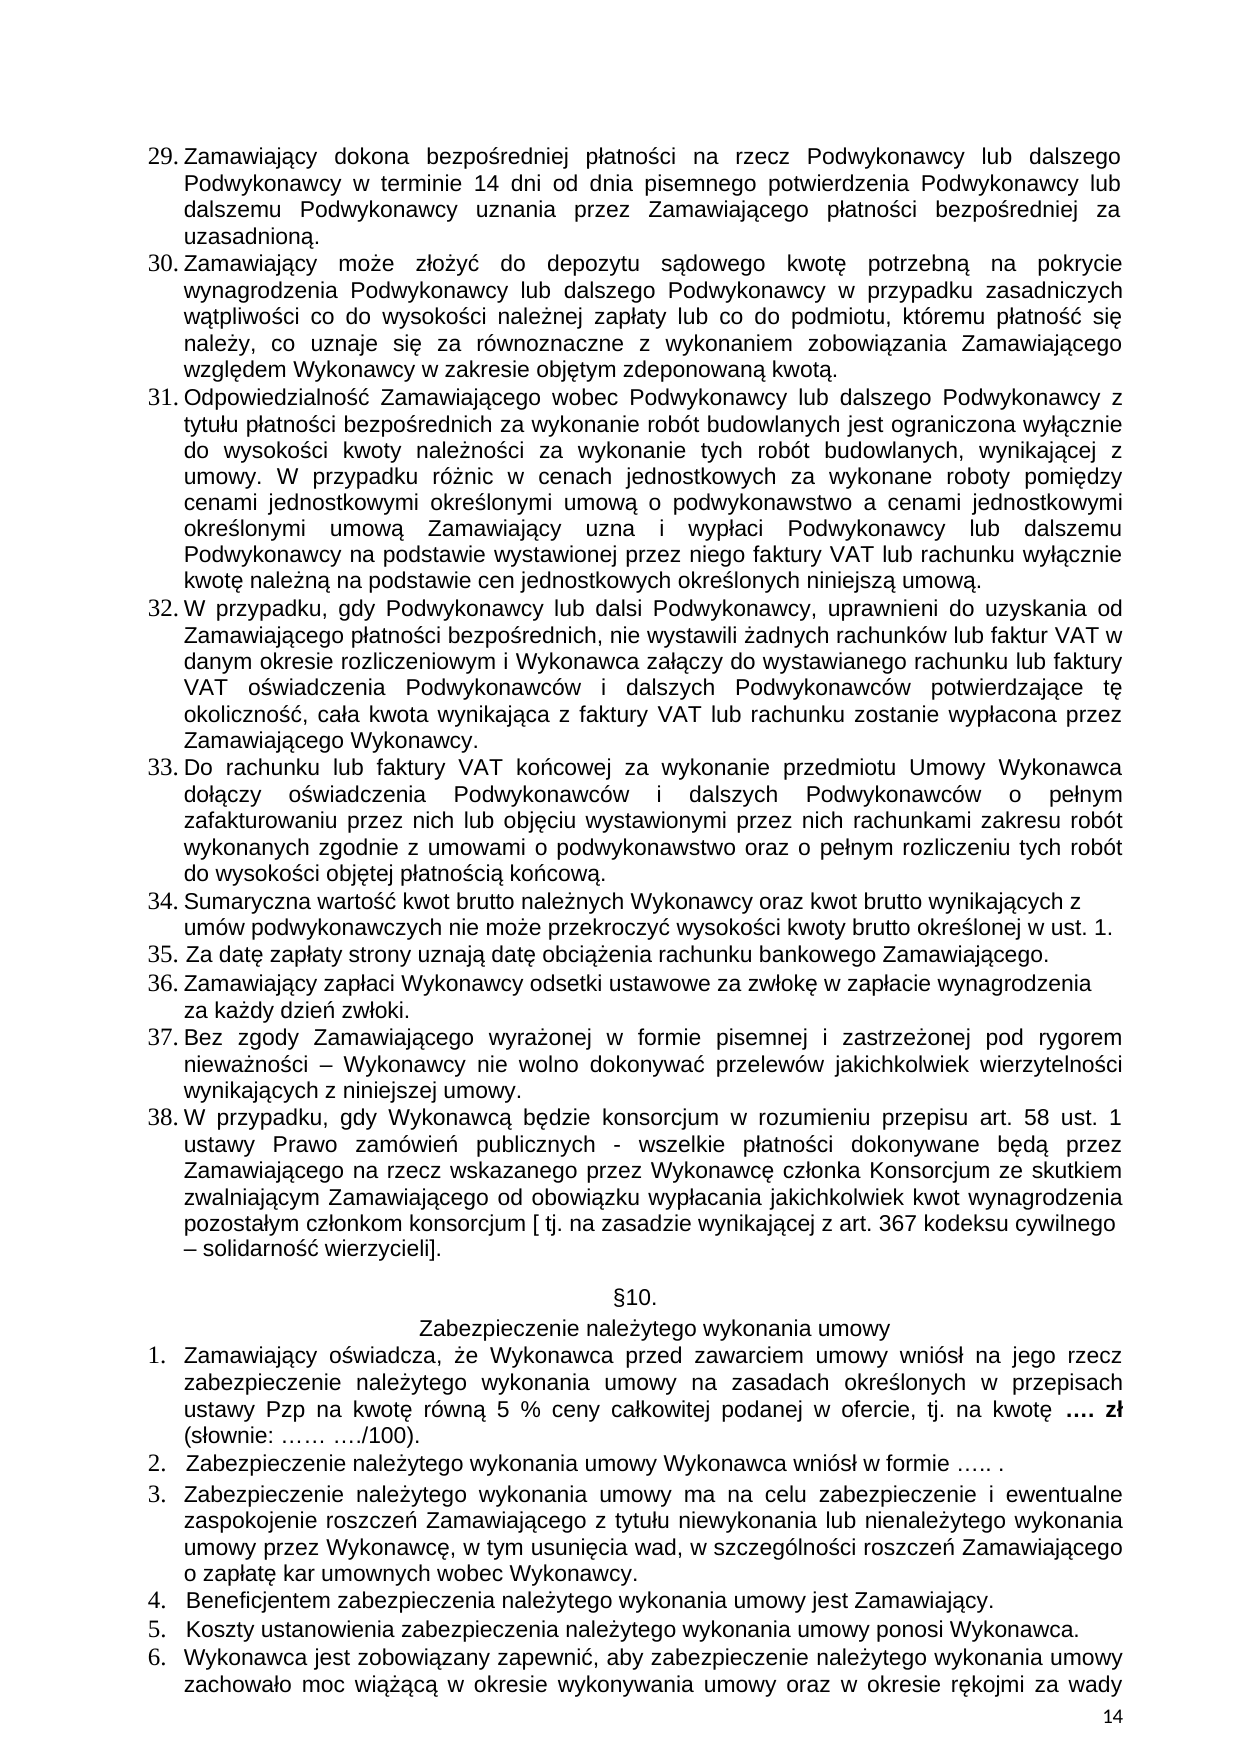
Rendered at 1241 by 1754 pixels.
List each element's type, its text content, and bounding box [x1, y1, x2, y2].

text Zabezpieczenie należytego wykonania umowy [419, 1315, 1123, 1341]
list Zamawiający dokona bezpośredniej płatności na rzecz Podwykonawcy lub dalszego Podwykonawcy w terminie 14 dni od dnia pisemnego potwierdzenia Podwykonawcy lub dalszemu Podwykonawcy uznania przez Zamawiającego płatności bezpośredniej za uzasadnioną. [148, 142, 1121, 249]
text – solidarność wierzycieli]. [183, 1236, 1123, 1262]
list W przypadku, gdy Podwykonawcy lub dalsi Podwykonawcy, uprawnieni do uzyskania od Zamawiającego płatności bezpośrednich, nie wystawili żadnych rachunków lub faktur VAT w danym okresie rozliczeniowym i Wykonawca załączy do wystawianego rachunku lub faktury VAT oświadczenia Podwykonawców i dalszych Podwykonawców potwierdzające tę okoliczność, cała kwota wynikająca z faktury VAT lub rachunku zostanie wypłacona przez Zamawiającego Wykonawcy. [148, 594, 1123, 753]
text §10. [613, 1284, 1123, 1310]
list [148, 1643, 1123, 1697]
list Beneficjentem zabezpieczenia należytego wykonania umowy jest Zamawiający. [148, 1586, 1123, 1614]
list Zamawiający zapłaci Wykonawcy odsetki ustawowe za zwłokę w zapłacie wynagrodzenia za każdy dzień zwłoki. [147, 968, 1121, 1023]
list W przypadku, gdy Wykonawcą będzie konsorcjum w rozumieniu przepisu art. 58 ust. 1 ustawy Prawo zamówień publicznych - wszelkie płatności dokonywane będą przez Zamawiającego na rzecz wskazanego przez Wykonawcę członka Konsorcjum ze skutkiem zwalniającym Zamawiającego od obowiązku wypłacania jakichkolwiek kwot wynagrodzenia pozostałym członkom konsorcjum [ tj. na zasadzie wynikającej z art. 367 kodeksu cywilnego [147, 1103, 1123, 1236]
list Zabezpieczenie należytego wykonania umowy Wykonawca wniósł w formie ….. . [148, 1448, 1123, 1477]
list Zamawiający może złożyć do depozytu sądowego kwotę potrzebną na pokrycie wynagrodzenia Podwykonawcy lub dalszego Podwykonawcy w przypadku zasadniczych wątpliwości co do wysokości należnej zapłaty lub co do podmiotu, któremu płatność się należy, co uznaje się za równoznaczne z wykonaniem zobowiązania Zamawiającego względem Wykonawcy w zakresie objętym zdeponowaną kwotą. [148, 249, 1123, 382]
list Zamawiający oświadcza, że Wykonawca przed zawarciem umowy wniósł na jego rzecz zabezpieczenie należytego wykonania umowy na zasadach określonych w przepisach ustawy Pzp na kwotę równą 5 % ceny całkowitej podanej w ofercie, tj. na kwotę …. zł (słownie: …… …./100). [147, 1341, 1123, 1448]
list Koszty ustanowienia zabezpieczenia należytego wykonania umowy ponosi Wykonawca. [148, 1614, 1123, 1643]
list Odpowiedzialność Zamawiającego wobec Podwykonawcy lub dalszego Podwykonawcy z tytułu płatności bezpośrednich za wykonanie robót budowlanych jest ograniczona wyłącznie do wysokości kwoty należności za wykonanie tych robót budowlanych, wynikającej z umowy. W przypadku różnic w cenach jednostkowych za wykonane roboty pomiędzy cenami jednostkowymi określonymi umową o podwykonawstwo a cenami jednostkowymi określonymi umową Zamawiający uzna i wypłaci Podwykonawcy lub dalszemu Podwykonawcy na podstawie wystawionej przez niego faktury VAT lub rachunku wyłącznie kwotę należną na podstawie cen jednostkowych określonych niniejszą umową. [148, 382, 1123, 594]
list Do rachunku lub faktury VAT końcowej za wykonanie przedmiotu Umowy Wykonawca dołączy oświadczenia Podwykonawców i dalszych Podwykonawców o pełnym zafakturowaniu przez nich lub objęciu wystawionymi przez nich rachunkami zakresu robót wykonanych zgodnie z umowami o podwykonawstwo oraz o pełnym rozliczeniu tych robót do wysokości objętej płatnością końcową. [147, 753, 1123, 886]
list Sumaryczna wartość kwot brutto należnych Wykonawcy oraz kwot brutto wynikających z umów podwykonawczych nie może przekroczyć wysokości kwoty brutto określonej w ust. 1. [147, 887, 1123, 941]
list Bez zgody Zamawiającego wyrażonej w formie pisemnej i zastrzeżonej pod rygorem nieważności – Wykonawcy nie wolno dokonywać przelewów jakichkolwiek wierzytelności wynikających z niniejszej umowy. [147, 1023, 1123, 1103]
list Za datę zapłaty strony uznają datę obciążenia rachunku bankowego Zamawiającego. [147, 941, 1123, 968]
list Zabezpieczenie należytego wykonania umowy ma na celu zabezpieczenie i ewentualne zaspokojenie roszczeń Zamawiającego z tytułu niewykonania lub nienależytego wykonania umowy przez Wykonawcę, w tym usunięcia wad, w szczególności roszczeń Zamawiającego o zapłatę kar umownych wobec Wykonawcy. [148, 1479, 1123, 1586]
